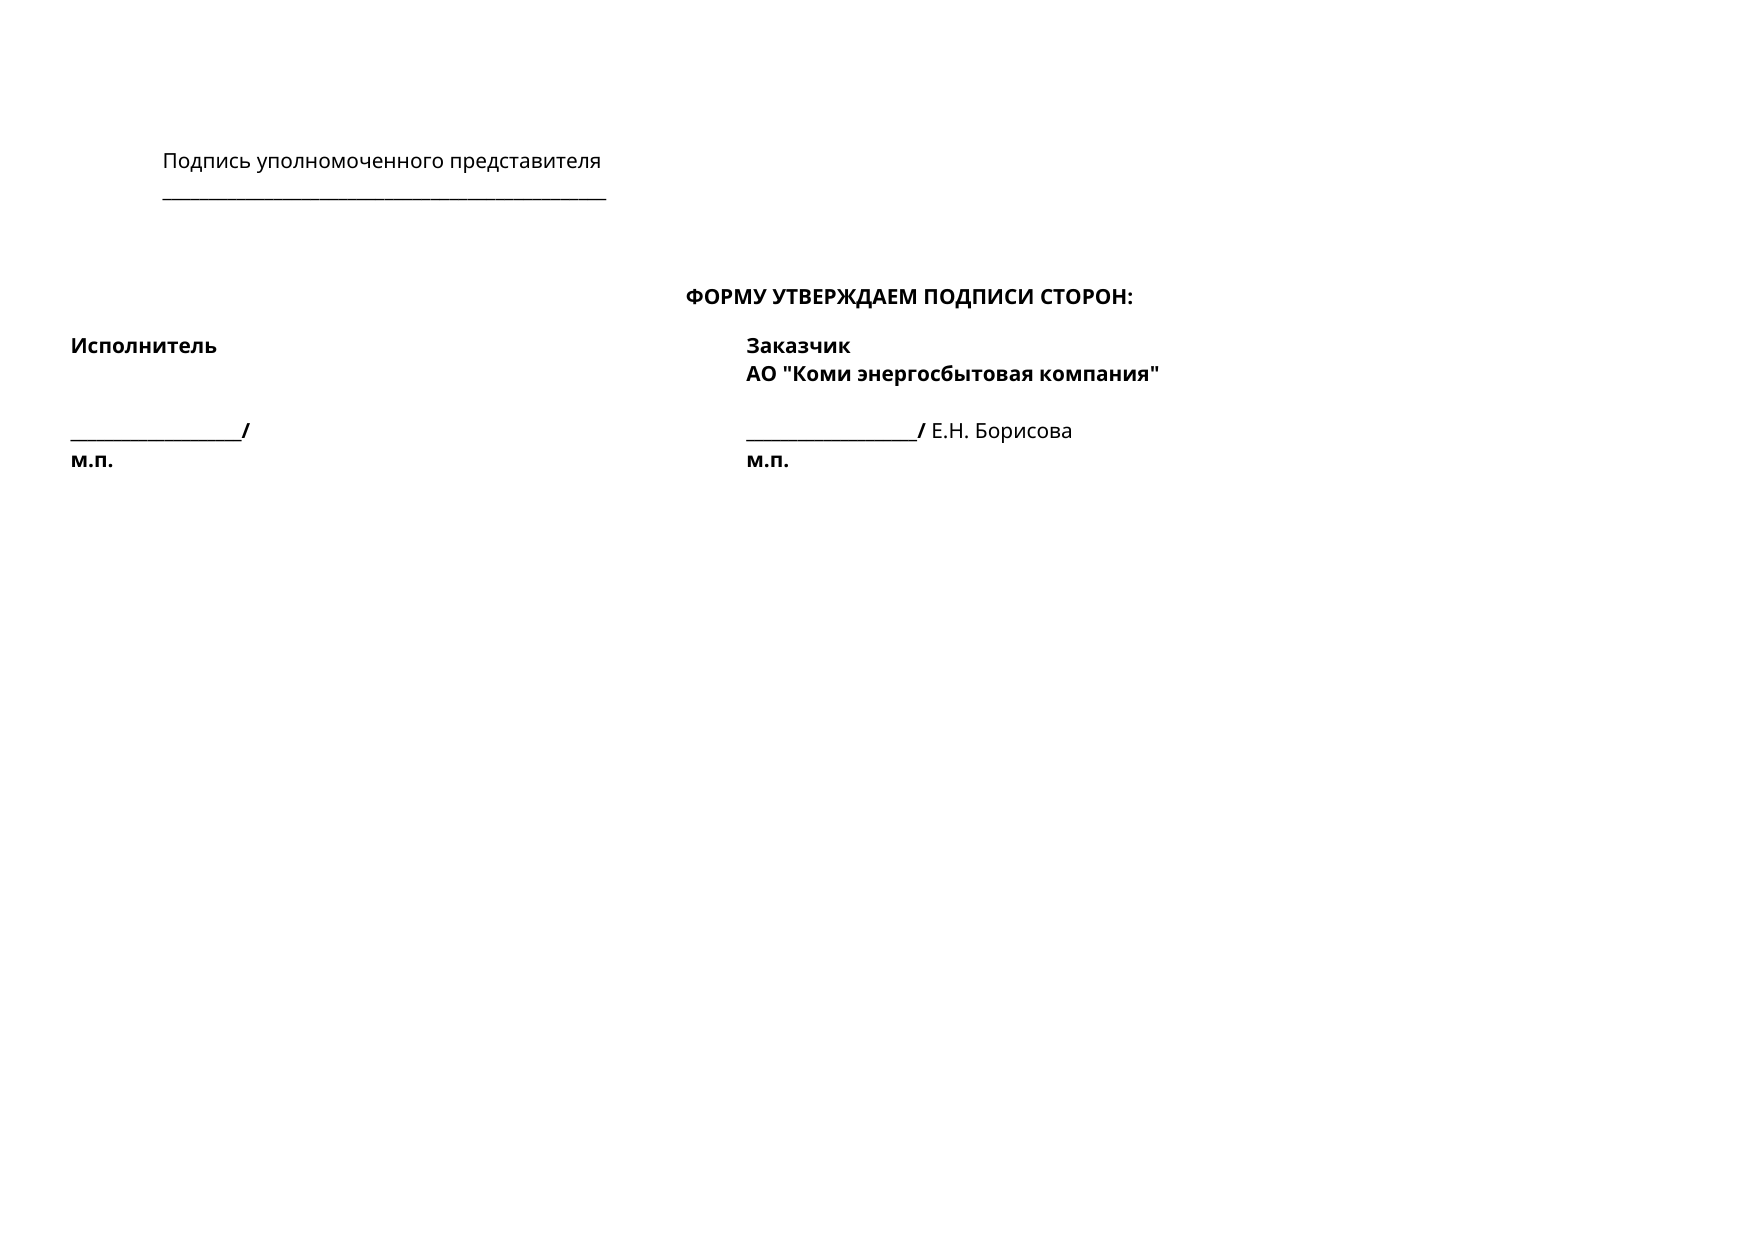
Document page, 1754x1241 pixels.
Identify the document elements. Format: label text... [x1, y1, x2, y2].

table_header Исполнитель ____________________/ м.п. [59, 331, 735, 494]
text ФОРМУ УТВЕРЖДАЕМ ПОДПИСИ СТОРОН: [59, 282, 1695, 310]
text ________________________________________________ [162, 175, 1695, 203]
table_header Заказчик АО "Коми энергосбытовая компания" ____________________/ Е.Н. Борисова м.п. [735, 331, 1591, 494]
text Подпись уполномоченного представителя [162, 147, 1695, 175]
